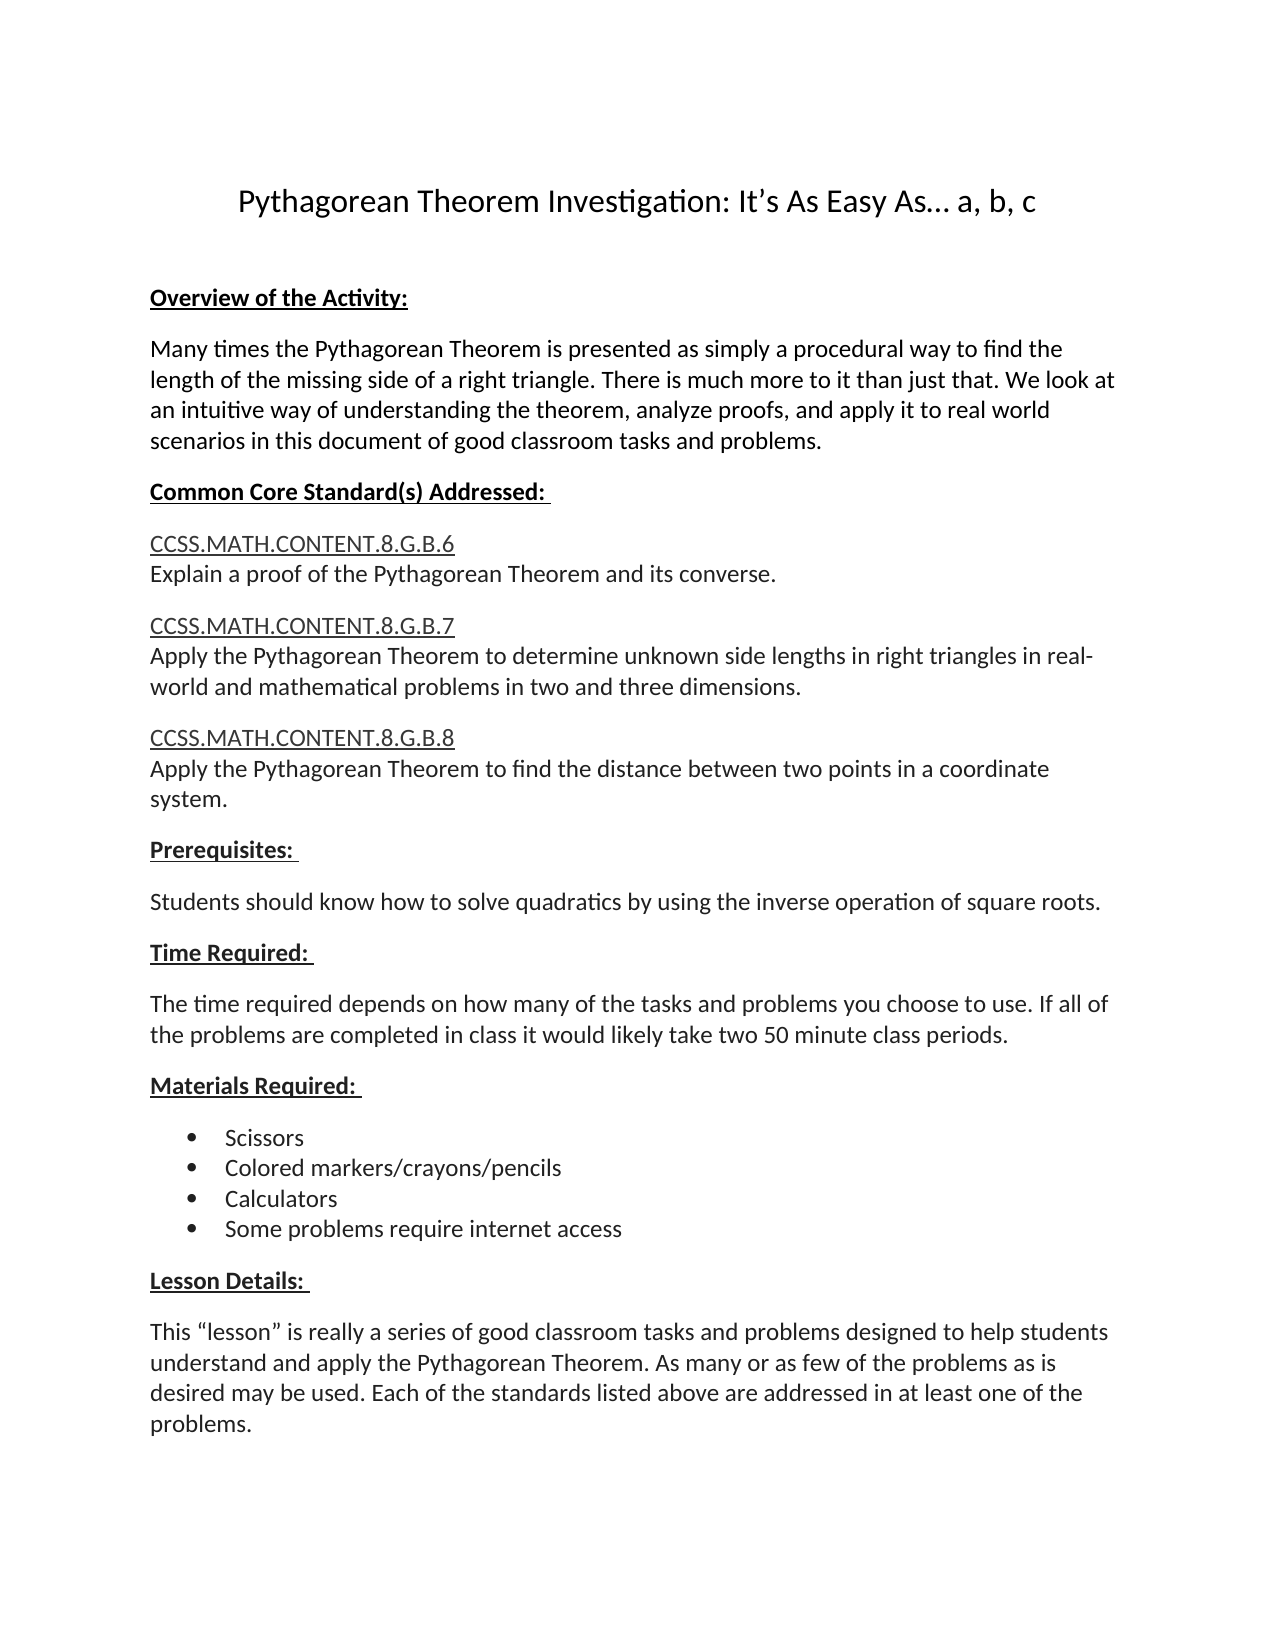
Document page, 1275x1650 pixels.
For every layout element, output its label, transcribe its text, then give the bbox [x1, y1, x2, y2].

text CCSS.MATH.CONTENT.8.G.B.8 Apply the Pythagorean Theorem to find the distance between two points in a coordinate system. [150, 722, 1125, 814]
text Common Core Standard(s) Addressed: [150, 477, 1125, 507]
text Students should know how to solve quadratics by using the inverse operation of square roots. [150, 886, 1125, 916]
list Colored markers/crayons/pencils [187, 1152, 1125, 1183]
list Scissors [187, 1122, 1125, 1152]
list Calculators [187, 1183, 1125, 1213]
text CCSS.MATH.CONTENT.8.G.B.6 Explain a proof of the Pythagorean Theorem and its converse. [150, 528, 1125, 589]
text The time required depends on how many of the tasks and problems you choose to use. If all of the problems are completed in class it would likely take two 50 minute class periods. [150, 989, 1125, 1050]
text Overview of the Activity: [150, 282, 1125, 313]
text Materials Required: [150, 1071, 1125, 1101]
text Lesson Details: [150, 1265, 1125, 1295]
list Some problems require internet access [187, 1213, 1125, 1244]
text CCSS.MATH.CONTENT.8.G.B.7 Apply the Pythagorean Theorem to determine unknown side lengths in right triangles in real-world and mathematical problems in two and three dimensions. [150, 610, 1125, 701]
text Pythagorean Theorem Investigation: It’s As Easy As… a, b, c [150, 181, 1125, 221]
text Time Required: [150, 937, 1125, 968]
text Many times the Pythagorean Theorem is presented as simply a procedural way to find the length of the missing side of a right triangle. There is much more to it than just that. We look at an intuitive way of understanding the theorem, analyze proofs, and apply it to real world scenarios in this document of good classroom tasks and problems. [150, 334, 1125, 456]
text This “lesson” is really a series of good classroom tasks and problems designed to help students understand and apply the Pythagorean Theorem. As many or as few of the problems as is desired may be used. Each of the standards listed above are addressed in at least one of the problems. [150, 1316, 1125, 1438]
text Prerequisites: [150, 834, 1125, 865]
